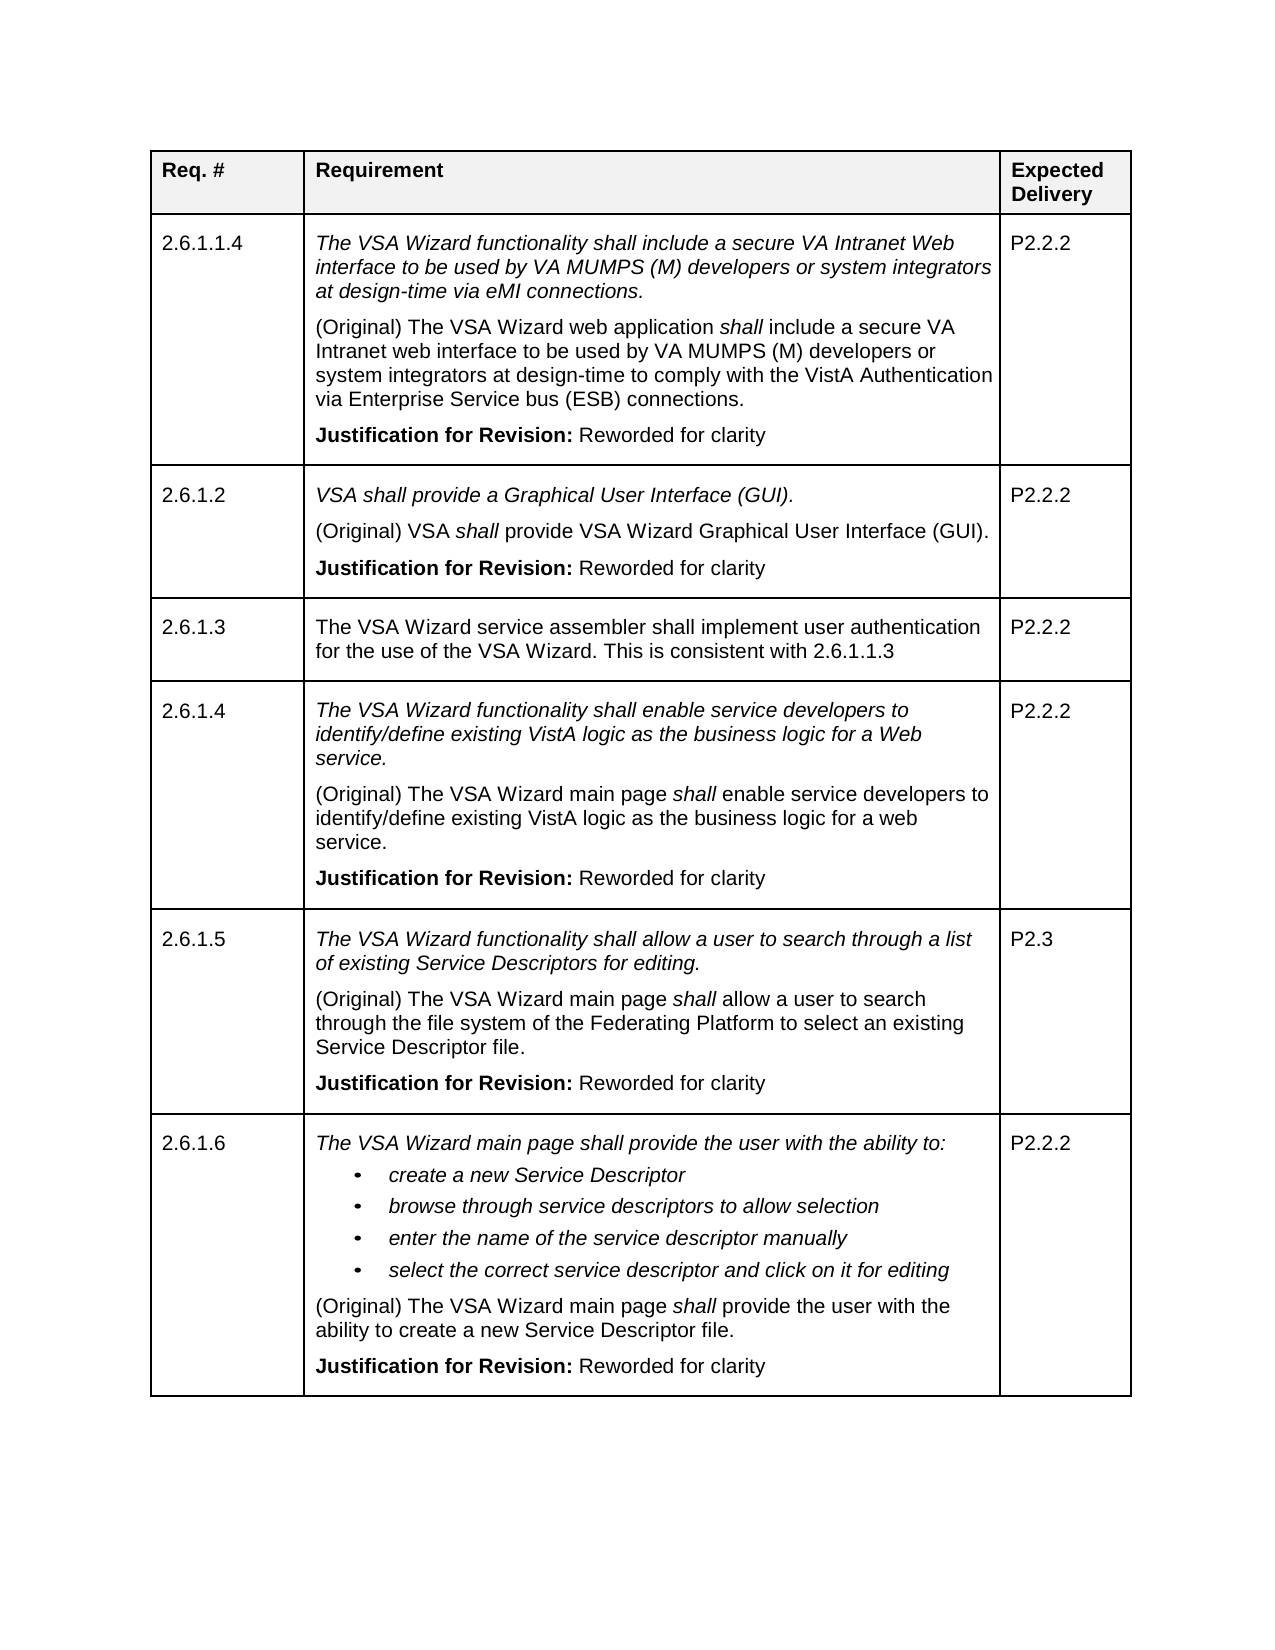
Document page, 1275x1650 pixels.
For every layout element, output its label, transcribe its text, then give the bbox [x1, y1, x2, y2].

table_cell P2.2.2 [1001, 599, 1130, 680]
table_cell 2.6.1.2 [152, 466, 303, 597]
table_cell P2.3 [1001, 910, 1130, 1112]
table_cell 2.6.1.6 [152, 1115, 303, 1395]
table_cell The VSA Wizard service assembler shall implement user authentication for the use of the VSA Wizard. This is consistent with 2.6.1.1.3 [305, 599, 999, 680]
table_cell The VSA Wizard functionality shall allow a user to search through a list of existing Service Descriptors for editing. (Original) The VSA Wizard main page shall allow a user to search through the file system of the Federating Platform to select an existing Service Descriptor file. Justification for Revision: Reworded for clarity [305, 910, 999, 1112]
table_header Requirement [305, 152, 999, 212]
table_cell P2.2.2 [1001, 215, 1130, 464]
table_cell 2.6.1.1.4 [152, 215, 303, 464]
table_header Expected Delivery [1001, 152, 1130, 212]
table_cell The VSA Wizard functionality shall enable service developers to identify/define existing VistA logic as the business logic for a Web service. (Original) The VSA Wizard main page shall enable service developers to identify/define existing VistA logic as the business logic for a web service. Justification for Revision: Reworded for clarity [305, 682, 999, 908]
table_cell P2.2.2 [1001, 466, 1130, 597]
table_cell 2.6.1.4 [152, 682, 303, 908]
table_header Req. # [152, 152, 303, 212]
table_cell 2.6.1.3 [152, 599, 303, 680]
table_cell P2.2.2 [1001, 1115, 1130, 1395]
table_cell 2.6.1.5 [152, 910, 303, 1112]
table_cell P2.2.2 [1001, 682, 1130, 908]
table_cell VSA shall provide a Graphical User Interface (GUI). (Original) VSA shall provide VSA Wizard Graphical User Interface (GUI). Justification for Revision: Reworded for clarity [305, 466, 999, 597]
table_cell The VSA Wizard main page shall provide the user with the ability to: • create a new Service Descriptor • browse through service descriptors to allow selection • enter the name of the service descriptor manually • select the correct service descriptor and click on it for editing (Original) The VSA Wizard main page shall provide the user with the ability to create a new Service Descriptor file. Justification for Revision: Reworded for clarity [305, 1115, 999, 1395]
table_cell The VSA Wizard functionality shall include a secure VA Intranet Web interface to be used by VA MUMPS (M) developers or system integrators at design-time via eMI connections. (Original) The VSA Wizard web application shall include a secure VA Intranet web interface to be used by VA MUMPS (M) developers or system integrators at design-time to comply with the VistA Authentication via Enterprise Service bus (ESB) connections. Justification for Revision: Reworded for clarity [305, 215, 999, 464]
